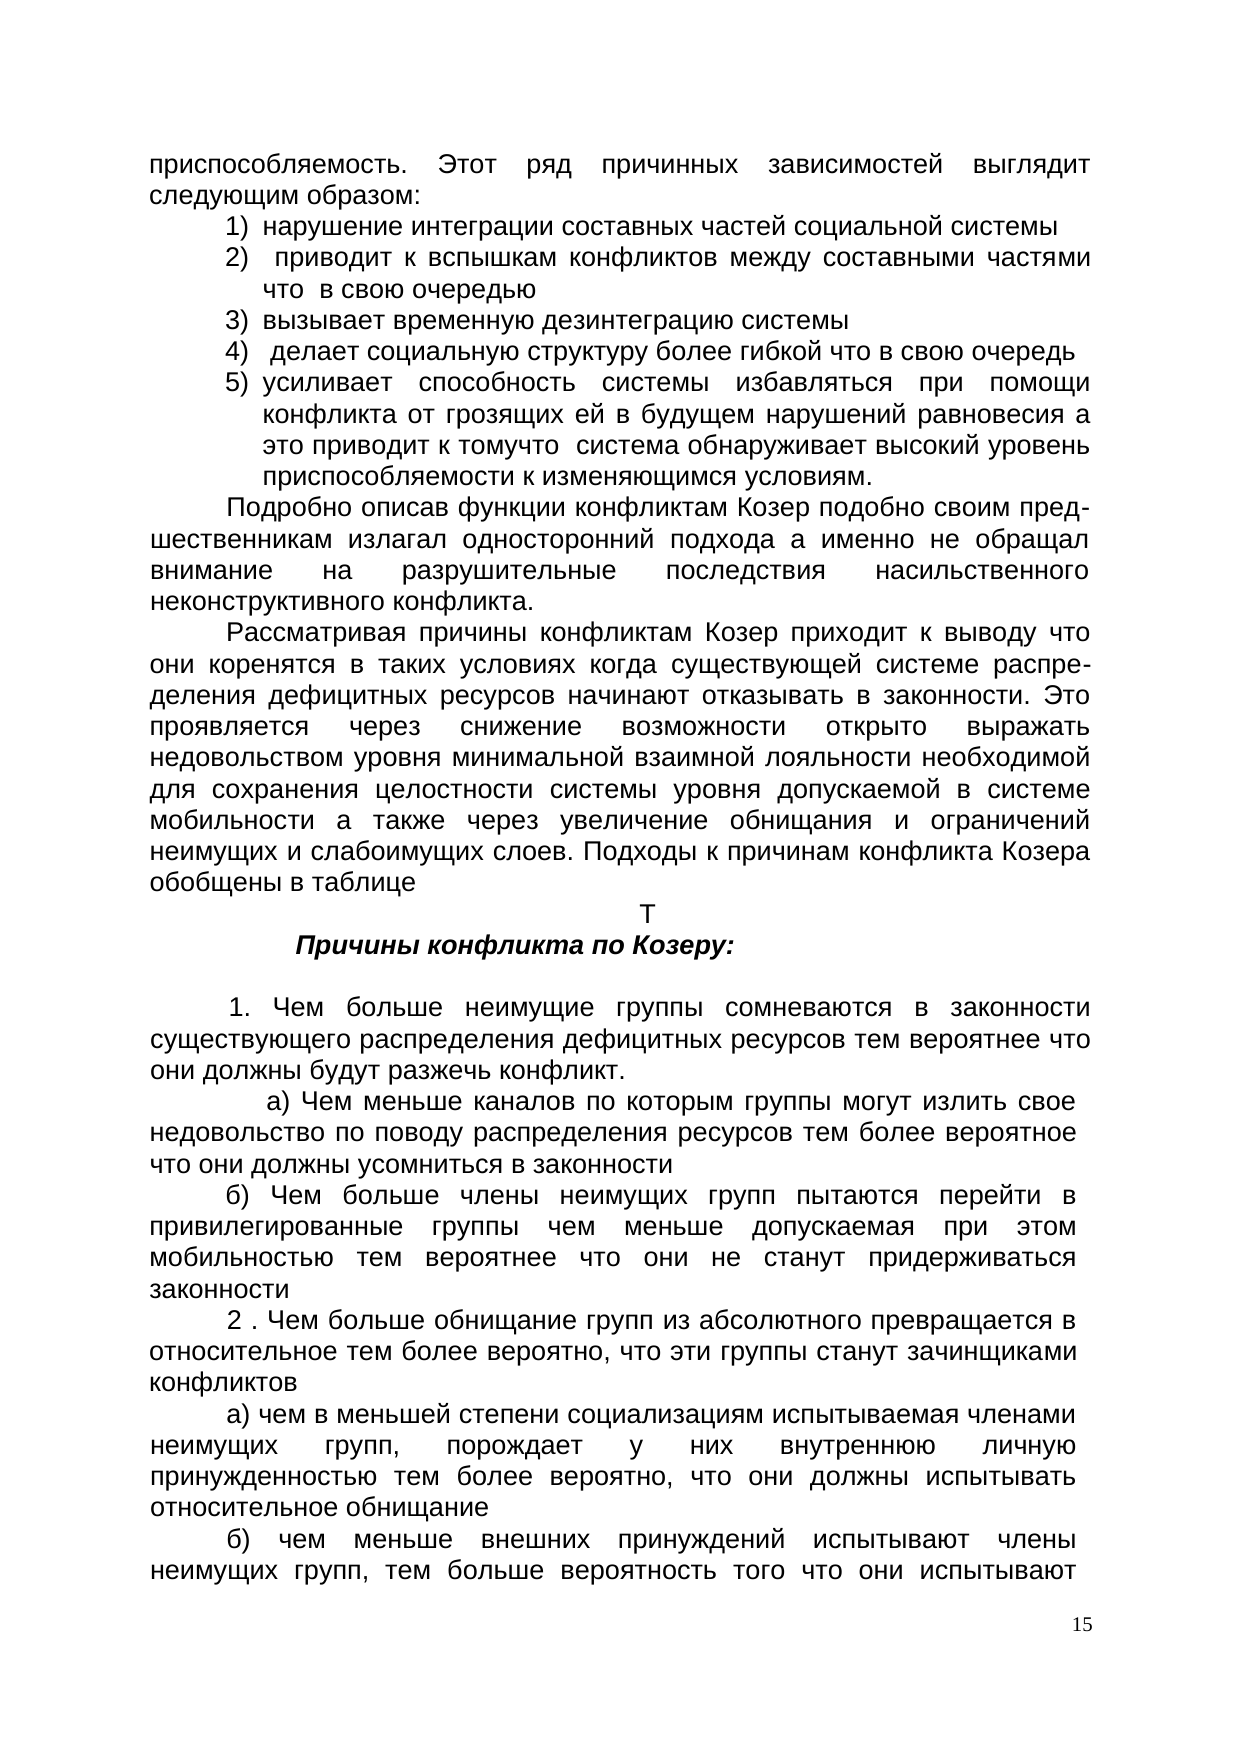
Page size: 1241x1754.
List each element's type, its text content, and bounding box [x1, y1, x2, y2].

text б) Чем больше члены неимущих групп пытаются перейти в привилегированные группы чем меньше допускаемая при этом мобильностью тем вероятнее что они не станут придерживаться законности [149, 1179, 1077, 1304]
list нарушение интеграции составных частей социальной системы [225, 210, 1091, 241]
text 1. Чем больше неимущие группы сомневаются в законности существующего распределения дефицитных ресурсов тем вероятнее что они должны будут разжечь конфликт. [150, 991, 1091, 1085]
list приводит к вспышкам конфликтов между составными частями что в свою очередью [225, 241, 1091, 304]
text Т Причины конфликта по Козеру: [295, 898, 768, 960]
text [150, 1523, 1077, 1585]
text а) Чем меньше каналов по которым группы могут излить свое недовольство по поводу распределения ресурсов тем более вероятное что они должны усомниться в законности [149, 1085, 1077, 1179]
list усиливает способность системы избавляться при помощи конфликта от грозящих ей в будущем нарушений равновесия а это приводит к томучто система обнаруживает высокий уровень приспособляемости к изменяющимся условиям. [225, 366, 1091, 491]
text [149, 148, 1091, 210]
text Рассматривая причины конфликтам Козер приходит к выводу что они коренятся в таких условиях когда существующей системе распределения дефицитных ресурсов начинают отказывать в законности. Это проявляется через снижение возможности открыто выражать недовольством уровня минимальной взаимной лояльности необходимой для сохранения целостности системы уровня допускаемой в системе мобильности а также через увеличение обнищания и ограничений неимущих и слабоимущих слоев. Подходы к причинам конфликта Козера обобщены в таблице [149, 616, 1091, 898]
text Подробно описав функции конфликтам Козер подобно своим предшественникам излагал односторонний подхода а именно не обращал внимание на разрушительные последствия насильственного неконструктивного конфликта. [150, 491, 1090, 616]
text а) чем в меньшей степени социализациям испытываемая членами неимущих групп, порождает у них внутреннюю личную принужденностью тем более вероятно, что они должны испытывать относительное обнищание [150, 1398, 1077, 1523]
list вызывает временную дезинтеграцию системы [225, 304, 1091, 335]
text 2 . Чем больше обнищание групп из абсолютного превращается в относительное тем более вероятно, что эти группы станут зачинщиками конфликтов [149, 1304, 1077, 1398]
list делает социальную структуру более гибкой что в свою очередь [225, 335, 1091, 366]
